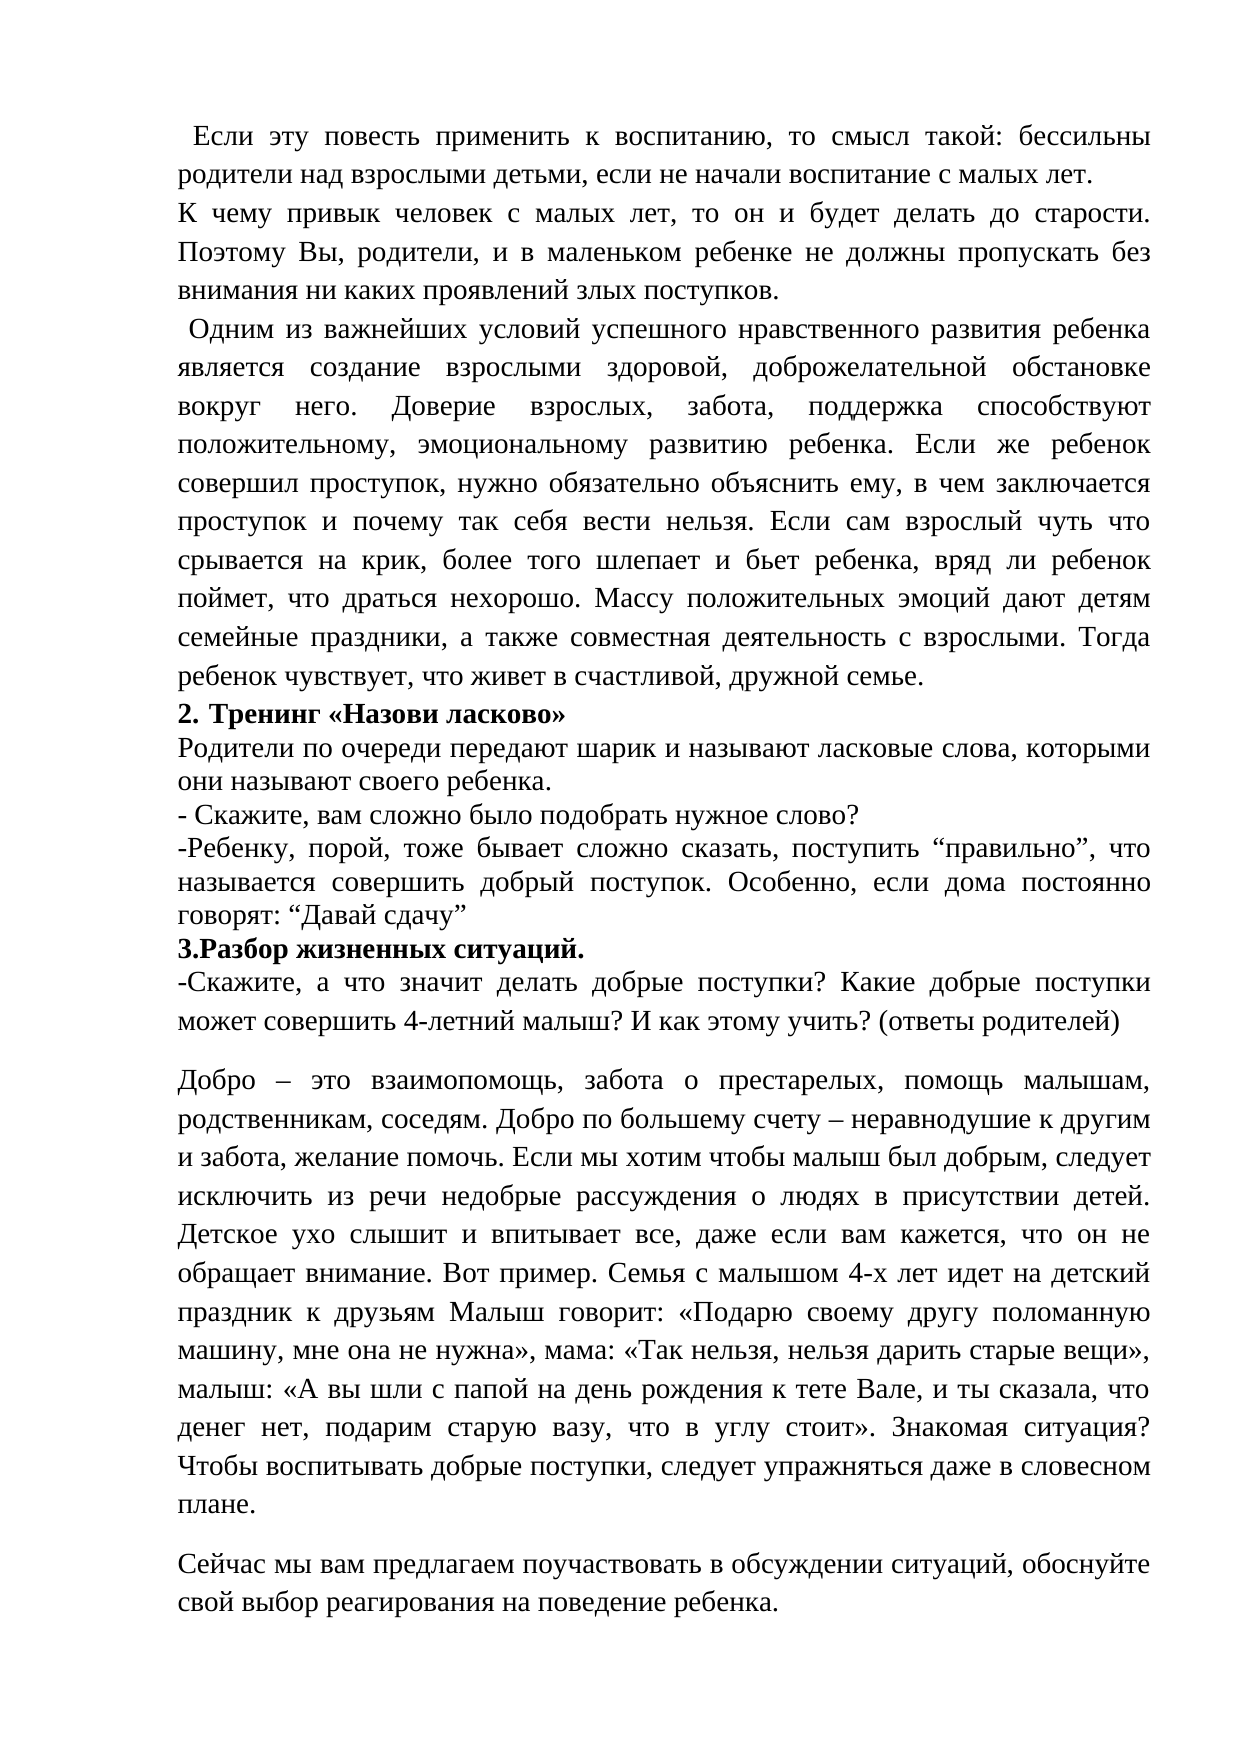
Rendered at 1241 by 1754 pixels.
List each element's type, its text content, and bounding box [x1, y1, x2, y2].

text -Ребенку, порой, тоже бывает сложно сказать, поступить “правильно”, что называется совершить добрый поступок. Особенно, если дома постоянно говорят: “Давай сдачу” [177, 830, 1152, 931]
text К чему привык человек с малых лет, то он и будет делать до старости. Поэтому Вы, родители, и в маленьком ребенке не должны пропускать без внимания ни каких проявлений злых поступков. [177, 195, 1152, 306]
text - Скажите, вам сложно было подобрать нужное слово? [177, 797, 1152, 830]
text Родители по очереди передают шарик и называют ласковые слова, которыми они называют своего ребенка. [177, 730, 1152, 797]
text Сейчас мы вам предлагаем поучаствовать в обсуждении ситуаций, обоснуйте свой выбор реагирования на поведение ребенка. [177, 1546, 1152, 1618]
text Добро – это взаимопомощь, забота о престарелых, помощь малышам, родственникам, соседям. Добро по большему счету – неравнодушие к другим и забота, желание помочь. Если мы хотим чтобы малыш был добрым, следует исключить из речи недобрые рассуждения о людях в присутствии детей. Детское ухо слышит и впитывает все, даже если вам кажется, что он не обращает внимание. Вот пример. Семья с малышом 4-х лет идет на детский праздник к друзьям Малыш говорит: «Подарю своему другу поломанную машину, мне она не нужна», мама: «Так нельзя, нельзя дарить старые вещи», малыш: «А вы шли с папой на день рождения к тете Вале, и ты сказала, что денег нет, подарим старую вазу, что в углу стоит». Знакомая ситуация? Чтобы воспитывать добрые поступки, следует упражняться даже в словесном плане. [177, 1062, 1152, 1520]
text Если эту повесть применить к воспитанию, то смысл такой: бессильны родители над взрослыми детьми, если не начали воспитание с малых лет. [177, 118, 1152, 190]
text 3.Разбор жизненных ситуаций. [177, 931, 1152, 964]
text 2. Тренинг «Назови ласково» [177, 696, 1152, 730]
text Одним из важнейших условий успешного нравственного развития ребенка является создание взрослыми здоровой, доброжелательной обстановке вокруг него. Доверие взрослых, забота, поддержка способствуют положительному, эмоциональному развитию ребенка. Если же ребенок совершил проступок, нужно обязательно объяснить ему, в чем заключается проступок и почему так себя вести нельзя. Если сам взрослый чуть что срывается на крик, более того шлепает и бьет ребенка, вряд ли ребенок поймет, что драться нехорошо. Массу положительных эмоций дают детям семейные праздники, а также совместная деятельность с взрослыми. Тогда ребенок чувствует, что живет в счастливой, дружной семье. [177, 311, 1152, 691]
text -Скажите, а что значит делать добрые поступки? Какие добрые поступки может совершить 4-летний малыш? И как этому учить? (ответы родителей) [177, 964, 1152, 1037]
